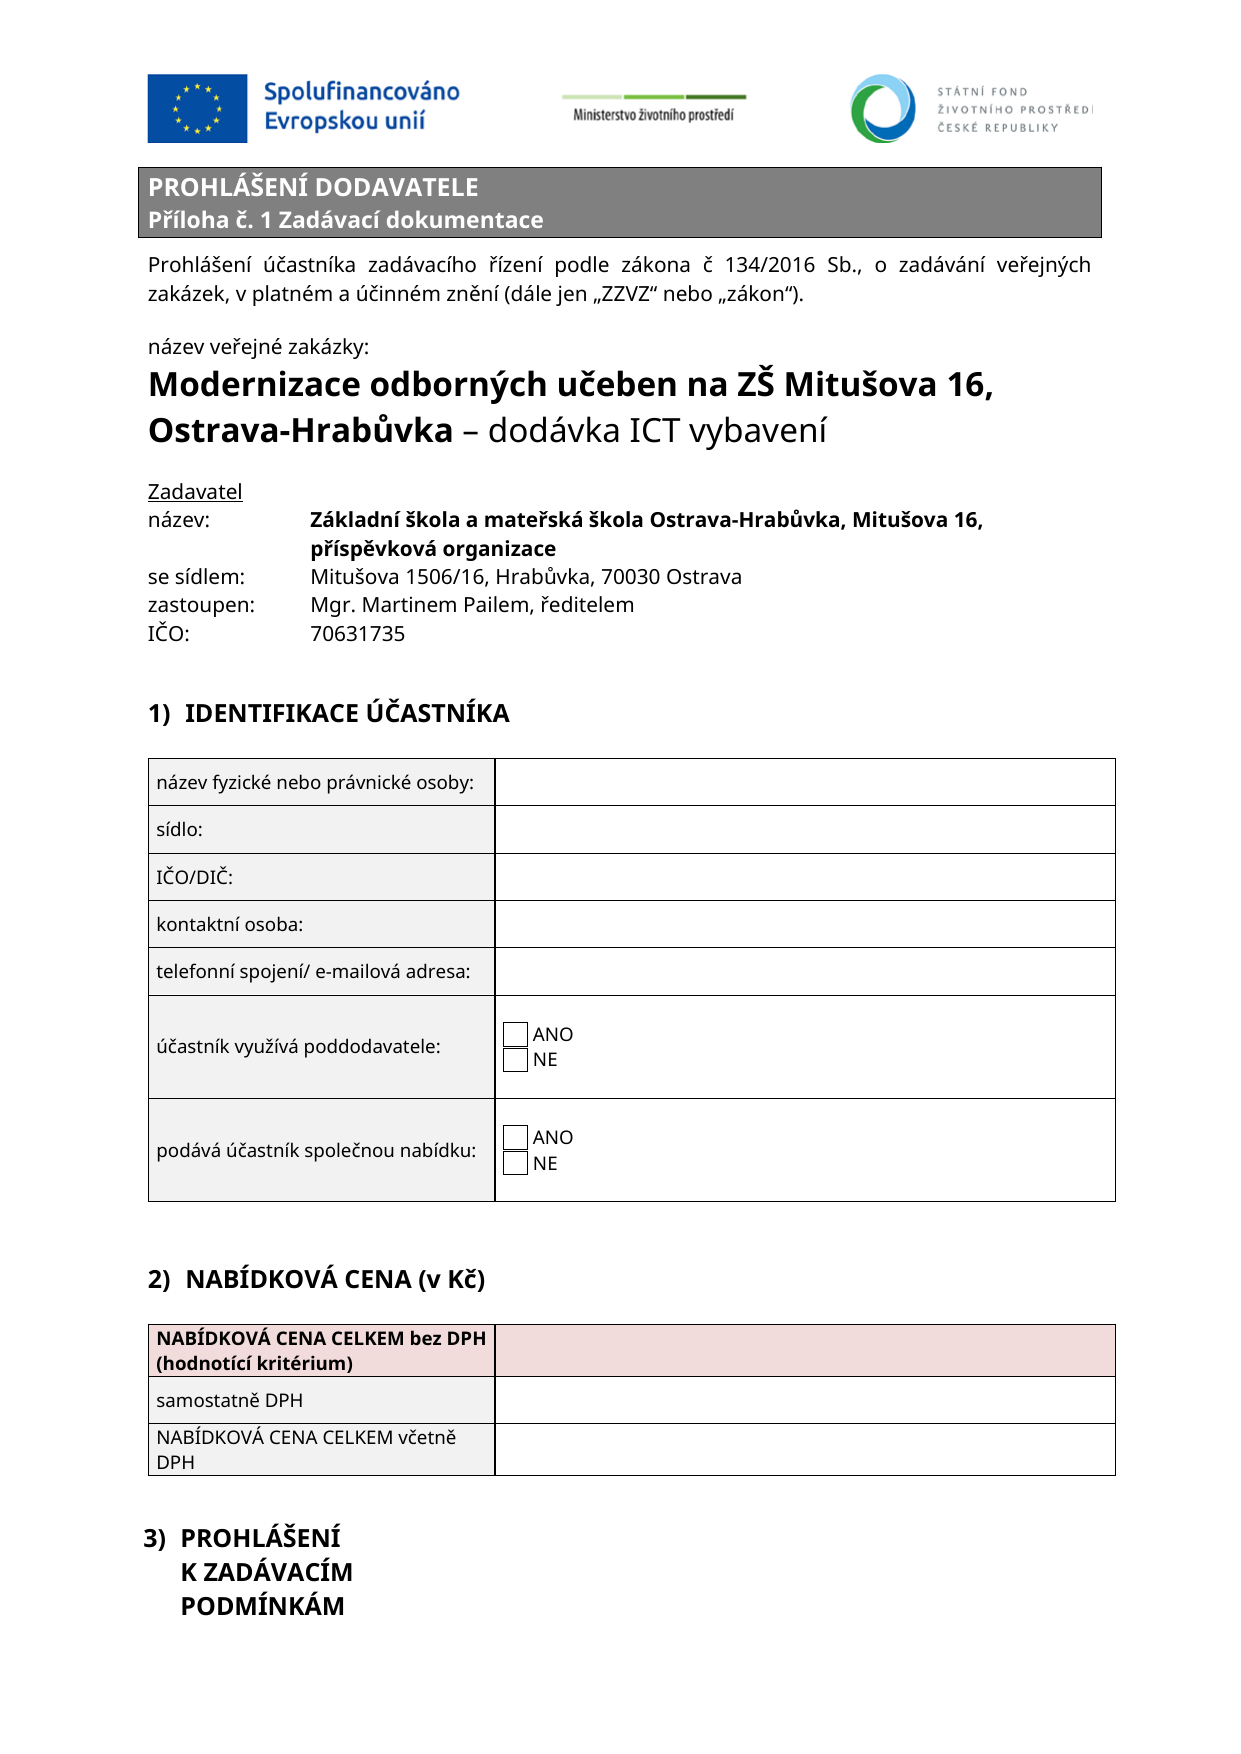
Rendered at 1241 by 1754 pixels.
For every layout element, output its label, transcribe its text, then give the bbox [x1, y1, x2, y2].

table_cell samostatně DPH [149, 1377, 494, 1423]
text IČO: 70631735 [148, 619, 1093, 647]
table_cell [496, 1377, 1115, 1423]
table_cell sídlo: [149, 806, 494, 853]
text se sídlem: Mitušova 1506/16, Hrabůvka, 70030 Ostrava [148, 562, 1093, 591]
table_cell ANO NE [496, 1099, 1115, 1201]
subtitle NABÍDKOVÁ CENA (v Kč) [148, 1261, 485, 1295]
table_header NABÍDKOVÁ CENA CELKEM včetně DPH [149, 1424, 494, 1475]
table_header [496, 1325, 1115, 1376]
table_header [496, 759, 1115, 805]
text Příloha č. 1 Zadávací dokumentace [139, 201, 1101, 237]
table_header [496, 1424, 1115, 1475]
text Prohlášení účastníka zadávacího řízení podle zákona č 134/2016 Sb., o zadávání veřejných zakázek, v platném a účinném znění (dále jen „ZZVZ“ nebo „zákon“). [148, 251, 1093, 307]
text zastoupen: Mgr. Martinem Pailem, ředitelem [148, 591, 1093, 619]
text Zadavatel [148, 477, 1093, 505]
table_cell kontaktní osoba: [149, 901, 494, 947]
table_cell [496, 854, 1115, 900]
text Modernizace odborných učeben na ZŠ Mitušova 16, Ostrava-Hrabůvka – dodávka ICT vybavení [148, 361, 1093, 452]
table_cell účastník využívá poddodavatele: [149, 996, 494, 1098]
table_cell podává účastník společnou nabídku: [149, 1099, 494, 1201]
table_cell telefonní spojení/ e-mailová adresa: [149, 948, 494, 994]
subtitle prohlášení k zadávacím podmínkám [143, 1521, 474, 1623]
table_cell IČO/DIČ: [149, 854, 494, 900]
subtitle identifikace účastníka [148, 696, 510, 730]
table_cell ANO NE [496, 996, 1115, 1098]
text název: Základní škola a mateřská škola Ostrava-Hrabůvka, Mitušova 16, příspěvková organizace [148, 505, 1093, 562]
text název veřejné zakázky: [148, 332, 1093, 361]
table_cell [496, 948, 1115, 994]
table_cell [496, 901, 1115, 947]
table_header název fyzické nebo právnické osoby: [149, 759, 494, 805]
text PROHLÁŠENÍ DODAVATELE [139, 168, 1101, 201]
table_cell [496, 806, 1115, 853]
table_header NABÍDKOVÁ CENA CELKEM bez DPH (hodnotící kritérium) [149, 1325, 494, 1376]
